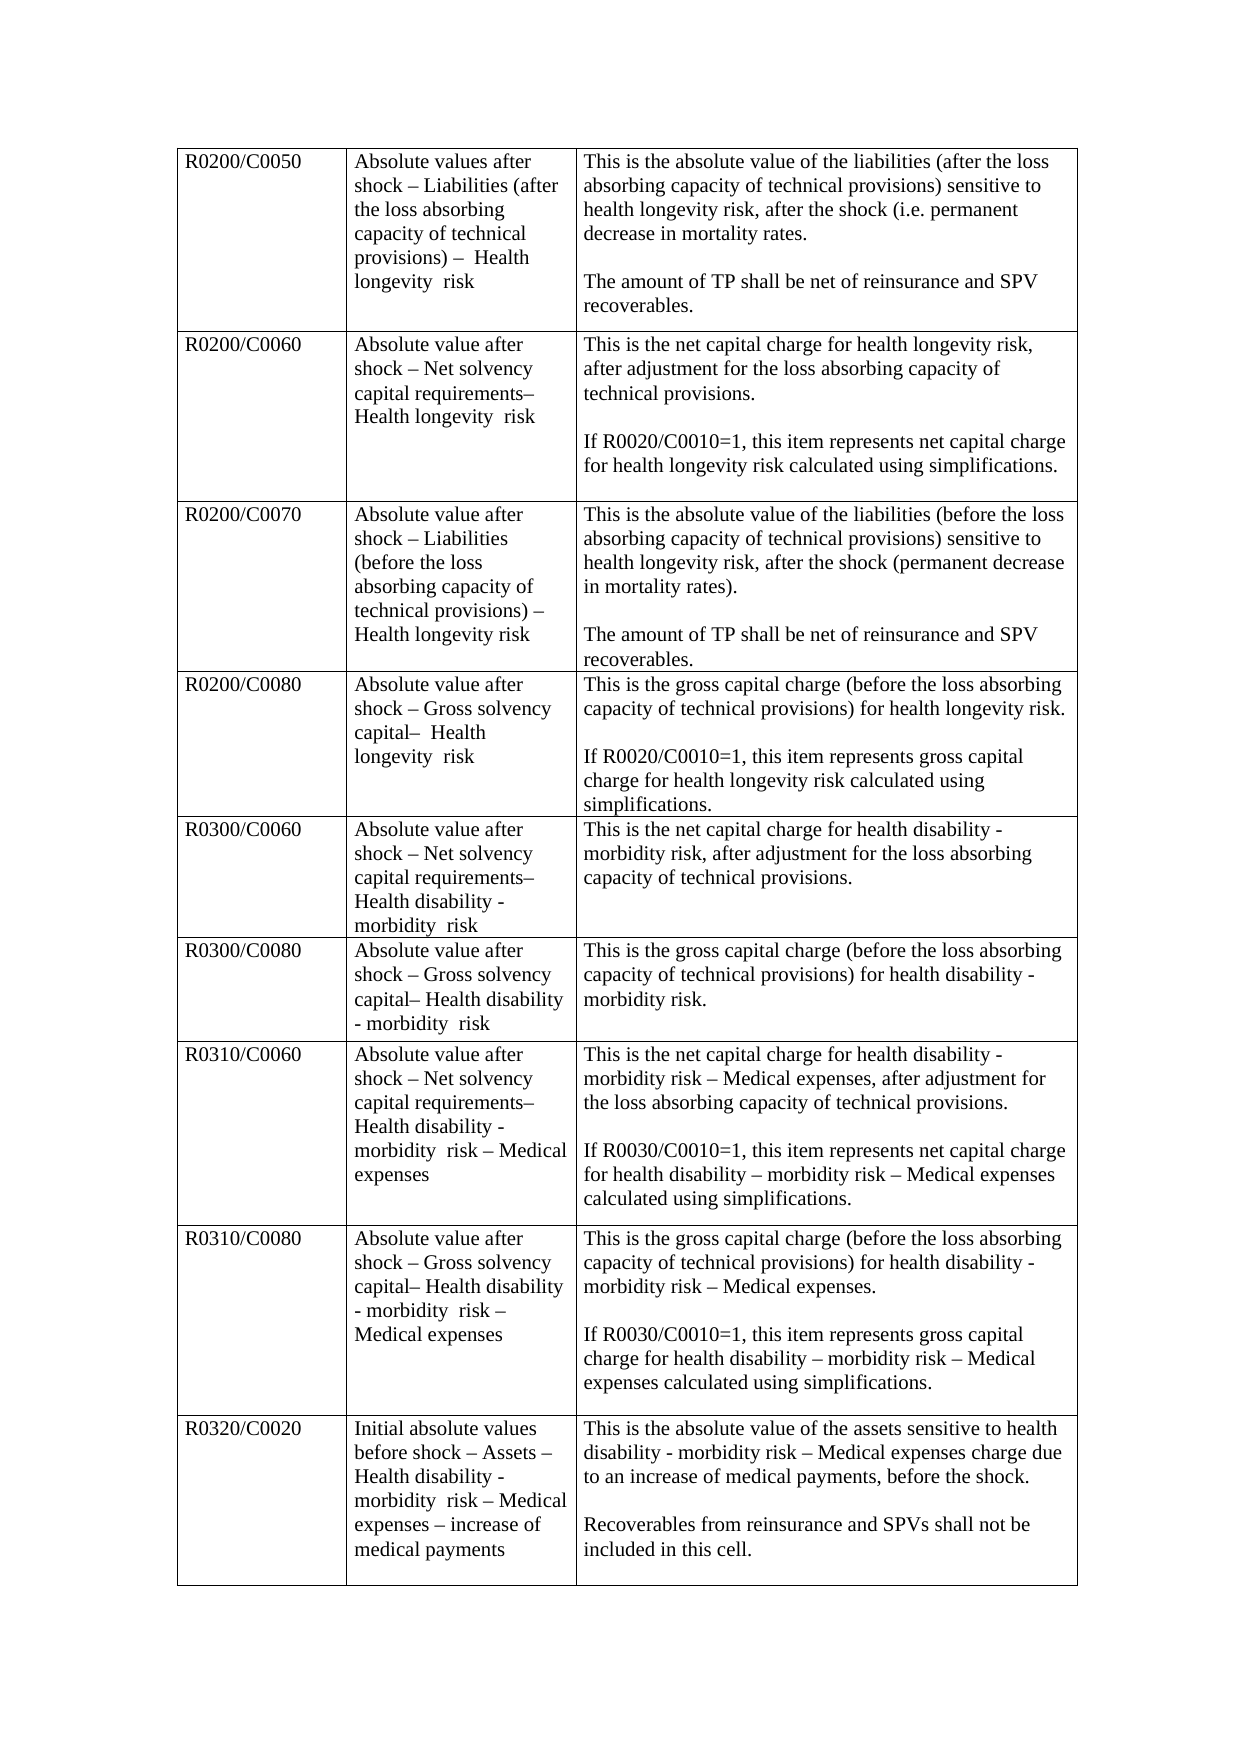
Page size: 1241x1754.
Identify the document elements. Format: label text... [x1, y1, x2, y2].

table_cell R0200/C0060 [178, 332, 346, 501]
table_cell R0200/C0080 [178, 672, 346, 816]
table_cell R0310/C0060 [178, 1042, 346, 1225]
table_cell R0300/C0080 [178, 938, 346, 1041]
table_cell This is the gross capital charge (before the loss absorbing capacity of technical provisions) for health longevity risk. If R0020/C0010=1, this item represents gross capital charge for health longevity risk calculated using simplifications. [577, 672, 1077, 816]
table_cell Absolute value after shock – Gross solvency capital– Health longevity risk [347, 672, 576, 816]
table_cell Absolute value after shock – Net solvency capital requirements–Health disability - morbidity risk [347, 817, 576, 937]
table_cell This is the net capital charge for health longevity risk, after adjustment for the loss absorbing capacity of technical provisions. If R0020/C0010=1, this item represents net capital charge for health longevity risk calculated using simplifications. [577, 332, 1077, 501]
table_cell Absolute value after shock – Net solvency capital requirements– Health longevity risk [347, 332, 576, 501]
table_cell R0310/C0080 [178, 1226, 346, 1415]
table_cell Absolute value after shock – Gross solvency capital– Health disability - morbidity risk – Medical expenses [347, 1226, 576, 1415]
table_cell R0200/C0070 [178, 502, 346, 671]
table_cell R0320/C0020 [178, 1416, 346, 1584]
table_cell This is the absolute value of the liabilities (before the loss absorbing capacity of technical provisions) sensitive to health longevity risk, after the shock (permanent decrease in mortality rates). The amount of TP shall be net of reinsurance and SPV recoverables. [577, 502, 1077, 671]
table_cell R0200/C0050 [178, 149, 346, 331]
table_cell This is the net capital charge for health disability - morbidity risk – Medical expenses, after adjustment for the loss absorbing capacity of technical provisions. If R0030/C0010=1, this item represents net capital charge for health disability – morbidity risk – Medical expenses calculated using simplifications. [577, 1042, 1077, 1225]
table_cell Absolute value after shock – Liabilities (before the loss absorbing capacity of technical provisions) – Health longevity risk [347, 502, 576, 671]
table_cell This is the gross capital charge (before the loss absorbing capacity of technical provisions) for health disability - morbidity risk. [577, 938, 1077, 1041]
table_cell This is the gross capital charge (before the loss absorbing capacity of technical provisions) for health disability - morbidity risk – Medical expenses. If R0030/C0010=1, this item represents gross capital charge for health disability – morbidity risk – Medical expenses calculated using simplifications. [577, 1226, 1077, 1415]
table_cell This is the net capital charge for health disability - morbidity risk, after adjustment for the loss absorbing capacity of technical provisions. [577, 817, 1077, 937]
table_cell Absolute values after shock – Liabilities (after the loss absorbing capacity of technical provisions) – Health longevity risk [347, 149, 576, 331]
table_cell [577, 1416, 1077, 1584]
table_cell R0300/C0060 [178, 817, 346, 937]
table_cell This is the absolute value of the liabilities (after the loss absorbing capacity of technical provisions) sensitive to health longevity risk, after the shock (i.e. permanent decrease in mortality rates. The amount of TP shall be net of reinsurance and SPV recoverables. [577, 149, 1077, 331]
table_cell Absolute value after shock – Net solvency capital requirements–Health disability - morbidity risk – Medical expenses [347, 1042, 576, 1225]
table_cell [347, 1416, 576, 1584]
table_cell Absolute value after shock – Gross solvency capital– Health disability - morbidity risk [347, 938, 576, 1041]
